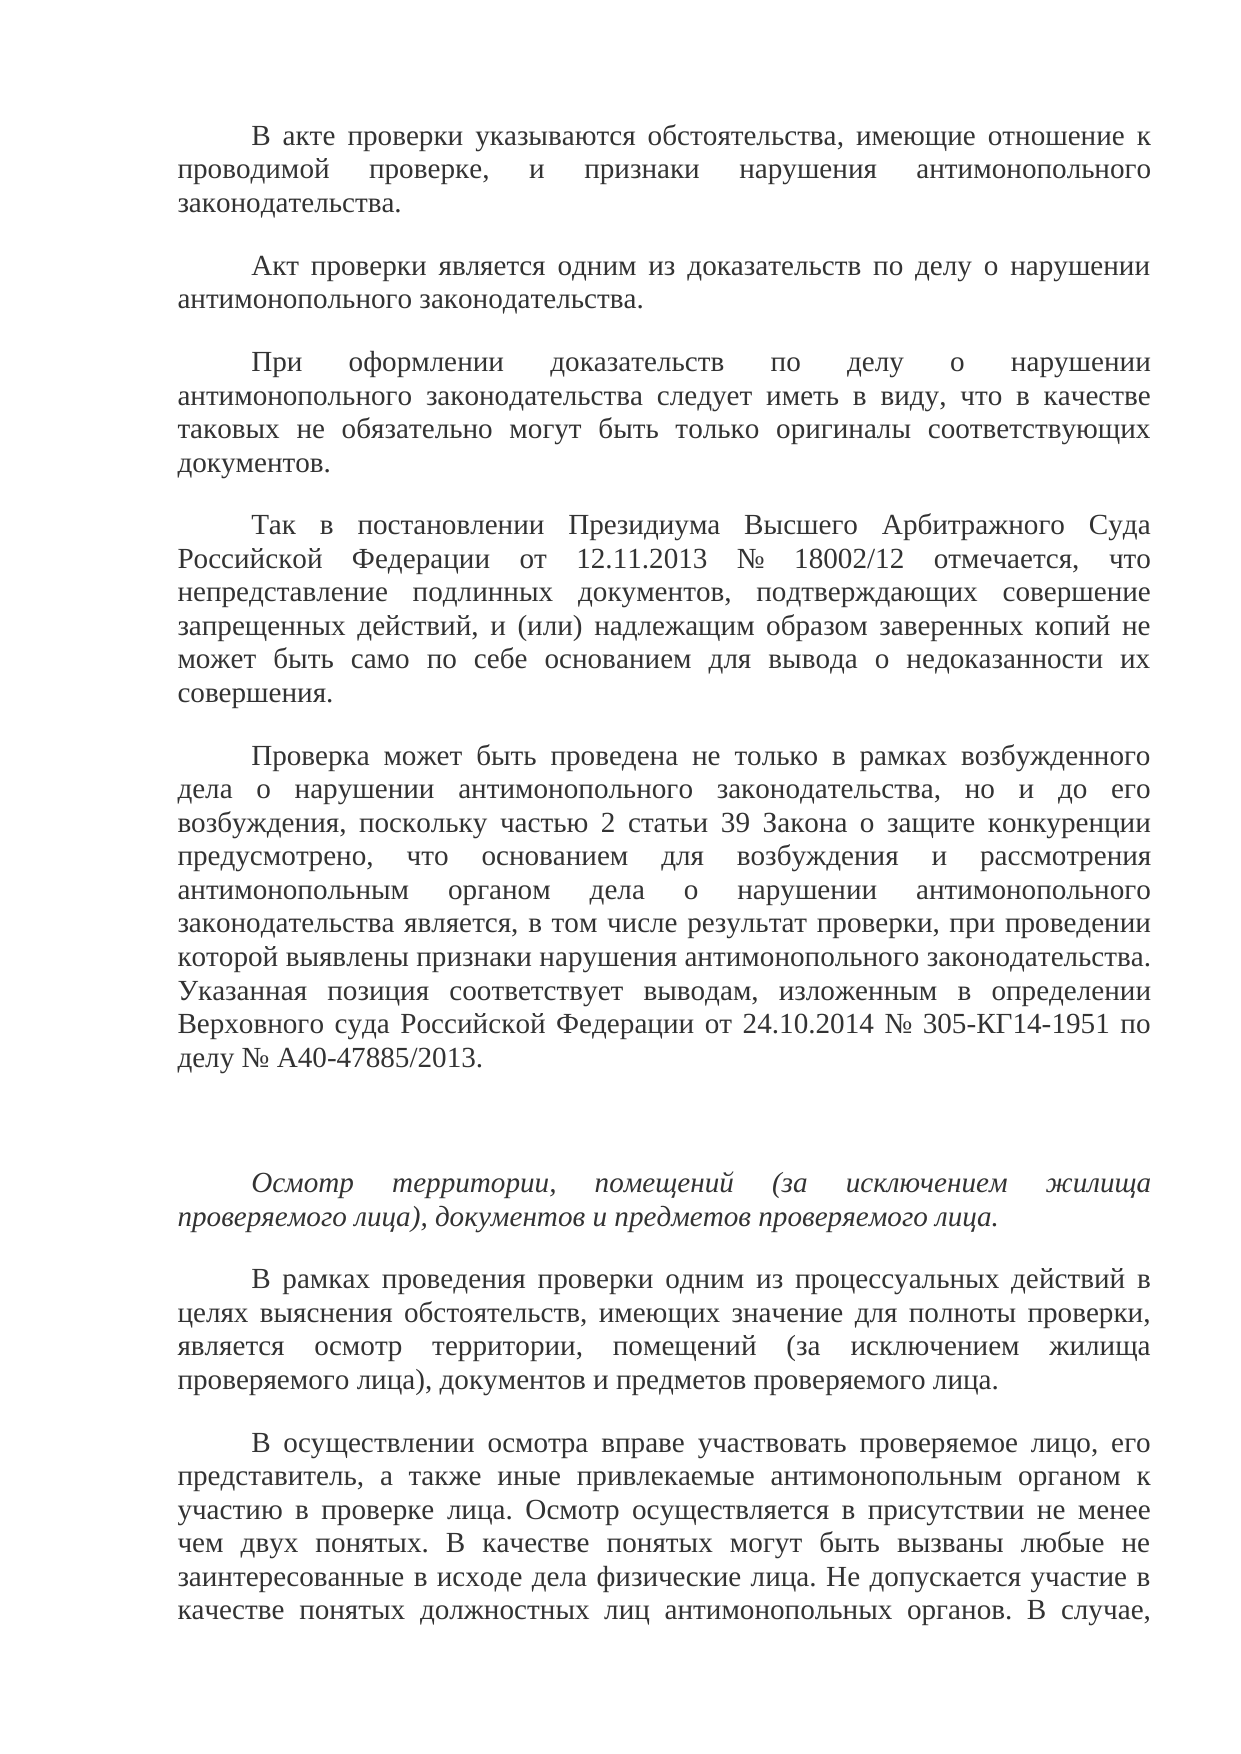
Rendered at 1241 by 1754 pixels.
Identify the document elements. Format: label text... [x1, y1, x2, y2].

text Так в постановлении Президиума Высшего Арбитражного Суда Российской Федерации от 12.11.2013 № 18002/12 отмечается, что непредставление подлинных документов, подтверждающих совершение запрещенных действий, и (или) надлежащим образом заверенных копий не может быть само по себе основанием для вывода о недоказанности их совершения. [177, 507, 1152, 709]
text Проверка может быть проведена не только в рамках возбужденного дела о нарушении антимонопольного законодательства, но и до его возбуждения, поскольку частью 2 статьи 39 Закона о защите конкуренции предусмотрено, что основанием для возбуждения и рассмотрения антимонопольным органом дела о нарушении антимонопольного законодательства является, в том числе результат проверки, при проведении которой выявлены признаки нарушения антимонопольного законодательства. Указанная позиция соответствует выводам, изложенным в определении Верховного суда Российской Федерации от 24.10.2014 № 305-КГ14-1951 по делу № А40-47885/2013. [177, 738, 1152, 1073]
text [177, 1425, 1152, 1626]
text В рамках проведения проверки одним из процессуальных действий в целях выяснения обстоятельств, имеющих значение для полноты проверки, является осмотр территории, помещений (за исключением жилища проверяемого лица), документов и предметов проверяемого лица. [177, 1261, 1152, 1396]
text В акте проверки указываются обстоятельства, имеющие отношение к проводимой проверке, и признаки нарушения антимонопольного законодательства. [177, 118, 1152, 219]
text При оформлении доказательств по делу о нарушении антимонопольного законодательства следует иметь в виду, что в качестве таковых не обязательно могут быть только оригиналы соответствующих документов. [177, 344, 1152, 478]
text Осмотр территории, помещений (за исключением жилища проверяемого лица), документов и предметов проверяемого лица. [177, 1165, 1152, 1232]
text Акт проверки является одним из доказательств по делу о нарушении антимонопольного законодательства. [177, 248, 1152, 315]
